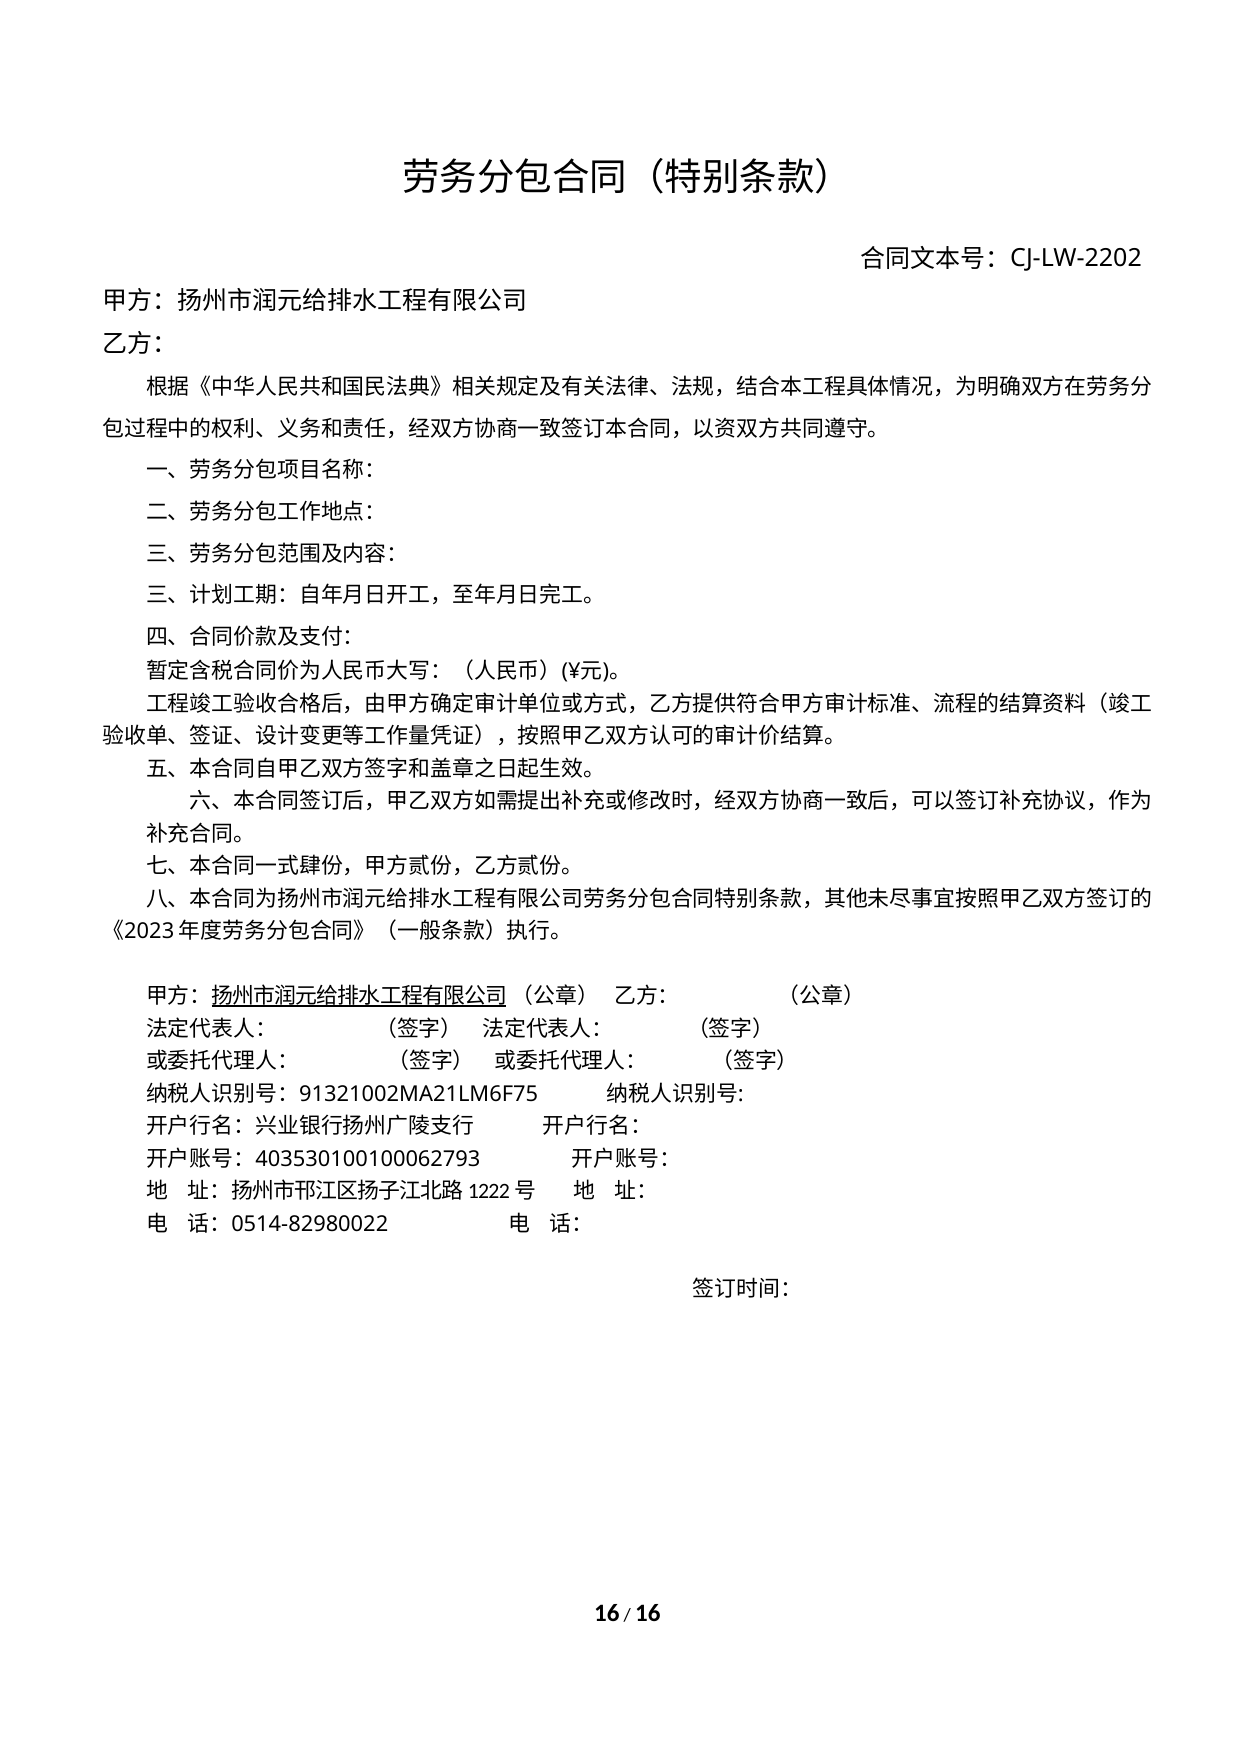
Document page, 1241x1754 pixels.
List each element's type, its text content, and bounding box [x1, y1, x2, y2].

text 电 话：0514-82980022 电 话： [102, 1205, 1152, 1238]
text 根据《中华人民共和国民法典》相关规定及有关法律、法规，结合本工程具体情况，为明确双方在劳务分包过程中的权利、义务和责任，经双方协商一致签订本合同，以资双方共同遵守。 [102, 361, 1152, 444]
text 二、劳务分包工作地点： [102, 486, 1152, 528]
text 一、劳务分包项目名称： [102, 444, 1152, 486]
text 六、本合同签订后，甲乙双方如需提出补充或修改时，经双方协商一致后，可以签订补充协议，作为补充合同。 [146, 783, 1152, 848]
text 法定代表人： （签字） 法定代表人： （签字） [102, 1010, 1152, 1043]
text 地 址：扬州市邗江区扬子江北路1222号 地 址： [146, 1173, 1152, 1205]
text 乙方： [102, 319, 1152, 361]
text 甲方：扬州市润元给排水工程有限公司 [102, 278, 1152, 319]
text 五、本合同自甲乙双方签字和盖章之日起生效。 [102, 750, 1152, 783]
text 开户行名：兴业银行扬州广陵支行 开户行名： [146, 1108, 1152, 1140]
text 四、合同价款及支付： [102, 611, 1152, 653]
text 纳税人识别号：91321002MA21LM6F75 纳税人识别号: [102, 1075, 1152, 1108]
text 三、计划工期：自年月日开工，至年月日完工。 [102, 569, 1152, 611]
text 或委托代理人： （签字） 或委托代理人： （签字） [102, 1043, 1152, 1075]
text 甲方：扬州市润元给排水工程有限公司 （公章） 乙方： （公章） [102, 978, 1152, 1010]
text 签订时间： [102, 1270, 1152, 1303]
text 八、本合同为扬州市润元给排水工程有限公司劳务分包合同特别条款，其他未尽事宜按照甲乙双方签订的《2023年度劳务分包合同》（一般条款）执行。 [102, 880, 1152, 945]
text 劳务分包合同（特别条款） [102, 153, 1152, 194]
text 暂定含税合同价为人民币大写：（人民币）(¥元)。 [102, 653, 1152, 685]
text 工程竣工验收合格后，由甲方确定审计单位或方式，乙方提供符合甲方审计标准、流程的结算资料（竣工验收单、签证、设计变更等工作量凭证），按照甲乙双方认可的审计价结算。 [102, 685, 1152, 750]
text 三、劳务分包范围及内容： [102, 528, 1152, 569]
text 开户账号：403530100100062793 开户账号： [102, 1140, 1152, 1173]
text 合同文本号：CJ-LW-2202 [310, 236, 1152, 278]
text 七、本合同一式肆份，甲方贰份，乙方贰份。 [102, 848, 1152, 880]
